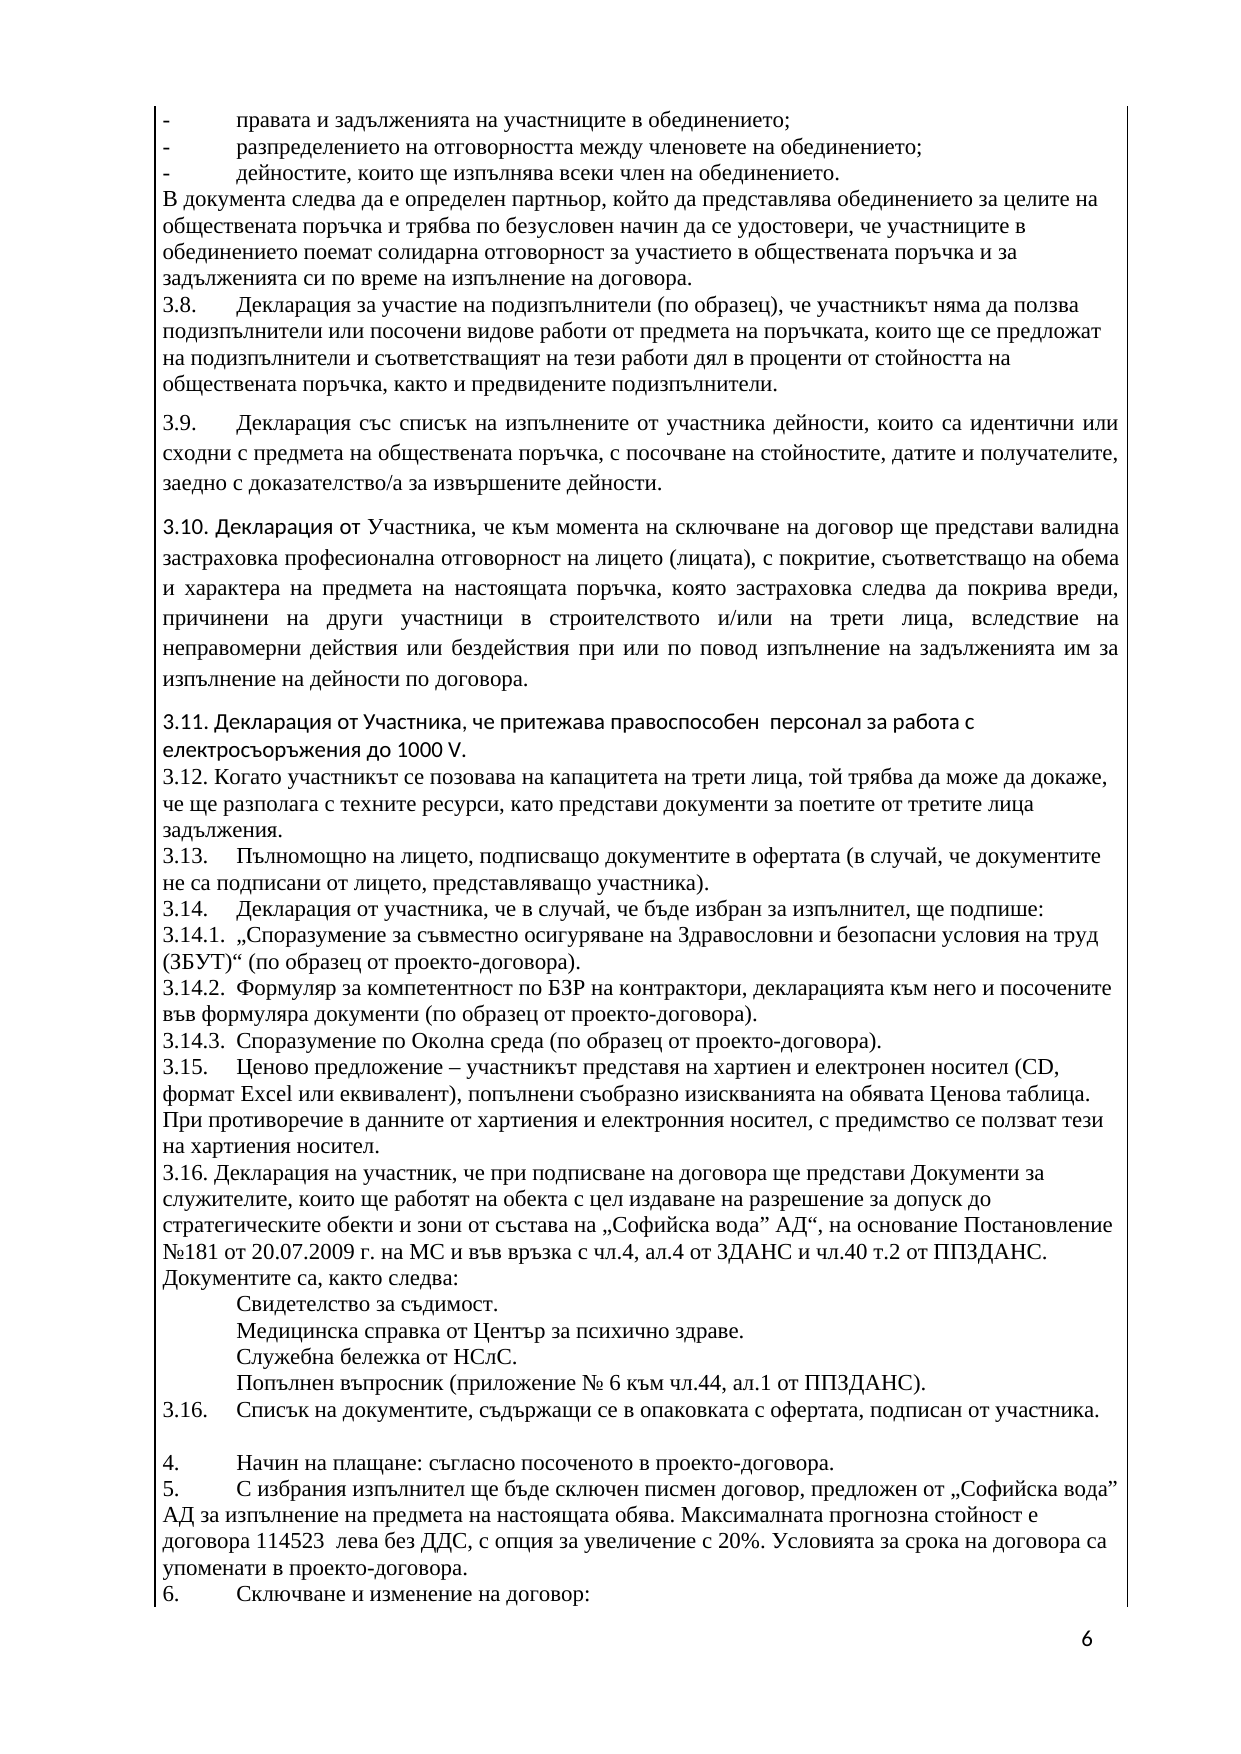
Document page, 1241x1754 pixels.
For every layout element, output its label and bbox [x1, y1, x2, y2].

table_cell [156, 106, 1127, 1607]
